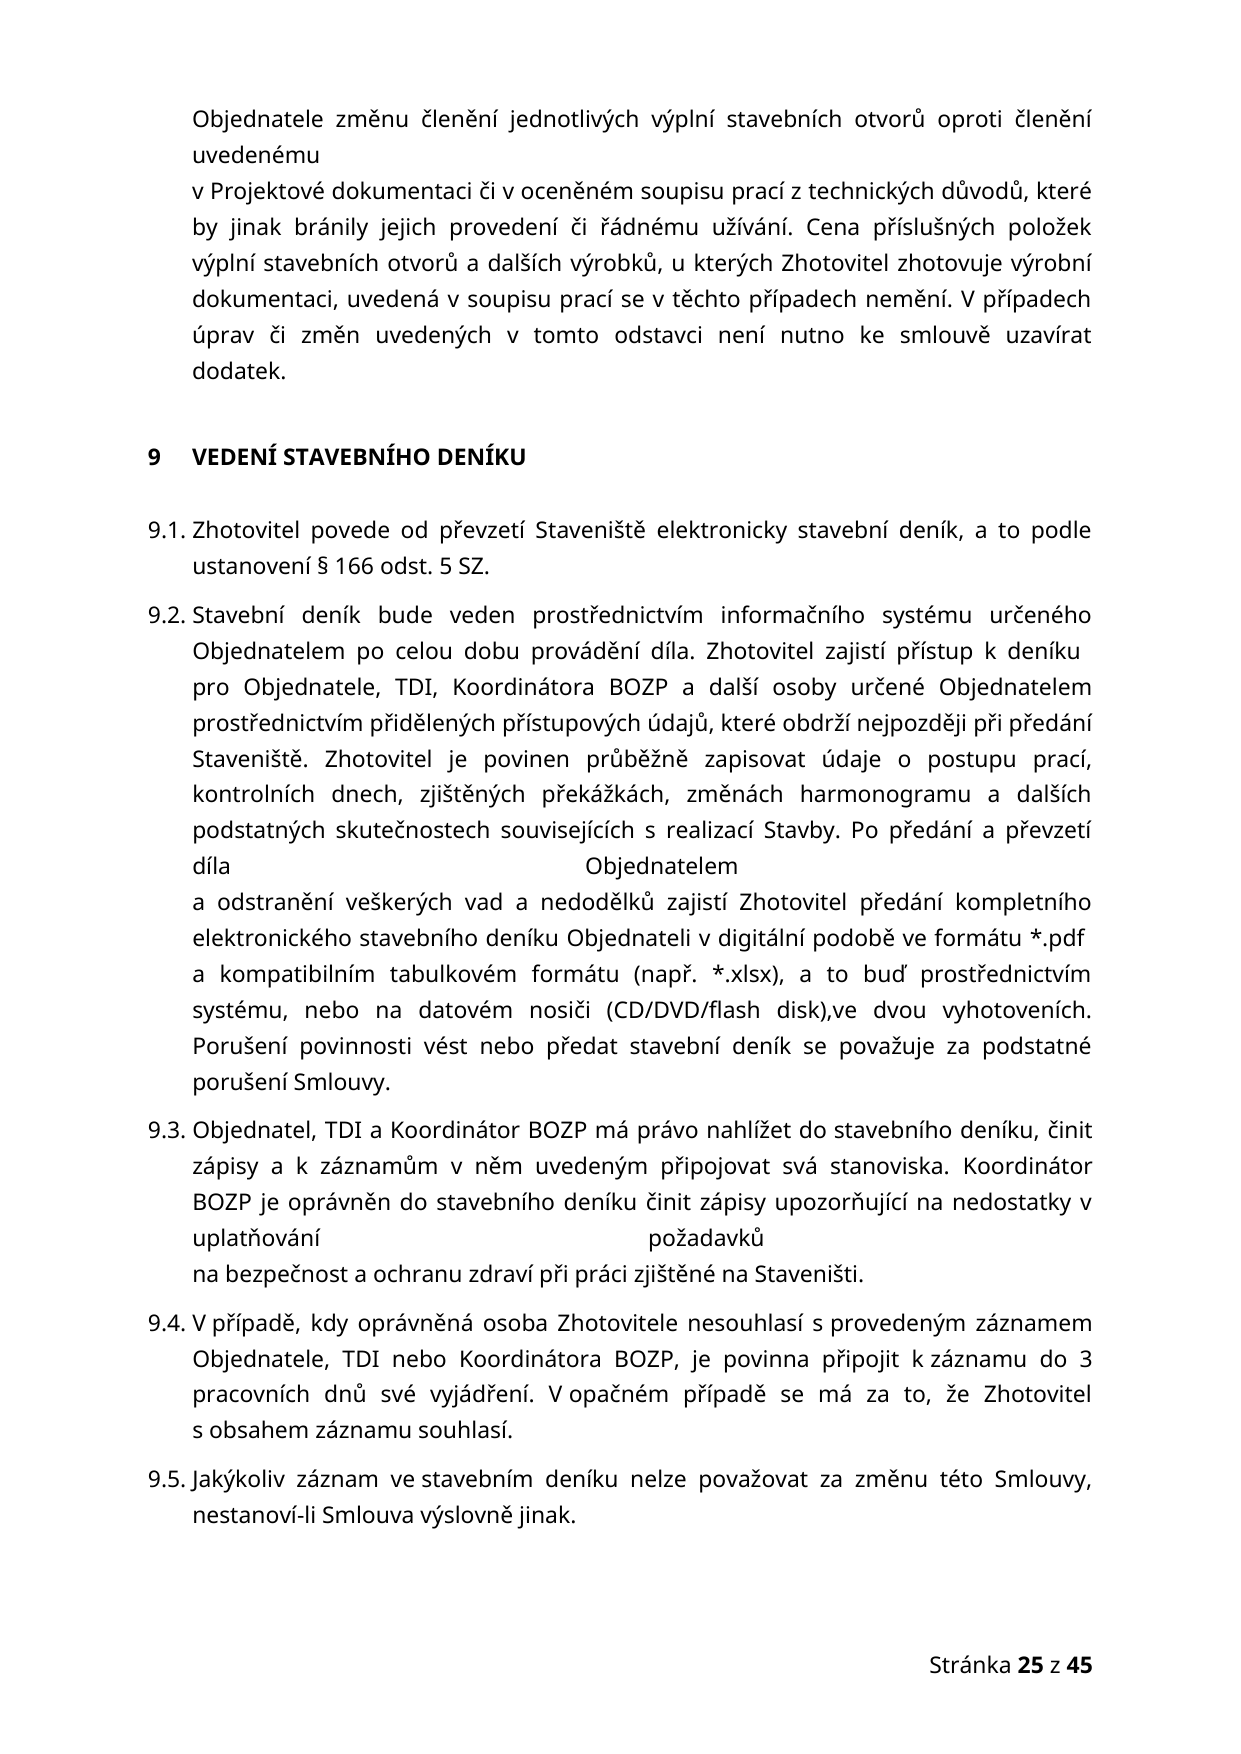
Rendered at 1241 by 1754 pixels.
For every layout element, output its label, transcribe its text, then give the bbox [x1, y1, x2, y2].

list Zhotovitel povede od převzetí Staveniště elektronicky stavební deník, a to podle ustanovení § 166 odst. 5 SZ. [148, 514, 1093, 582]
list Stavební deník bude veden prostřednictvím informačního systému určeného Objednatelem po celou dobu provádění díla. Zhotovitel zajistí přístup k deníku pro Objednatele, TDI, Koordinátora BOZP a další osoby určené Objednatelem prostřednictvím přidělených přístupových údajů, které obdrží nejpozději při předání Staveniště. Zhotovitel je povinen průběžně zapisovat údaje o postupu prací, kontrolních dnech, zjištěných překážkách, změnách harmonogramu a dalších podstatných skutečnostech souvisejících s realizací Stavby. Po předání a převzetí díla Objednatelem a odstranění veškerých vad a nedodělků zajistí Zhotovitel předání kompletního elektronického stavebního deníku Objednateli v digitální podobě ve formátu *.pdf a kompatibilním tabulkovém formátu (např. *.xlsx), a to buď prostřednictvím systému, nebo na datovém nosiči (CD/DVD/flash disk),ve dvou vyhotoveních. Porušení povinnosti vést nebo předat stavební deník se považuje za podstatné porušení Smlouvy. [148, 599, 1093, 1097]
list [148, 103, 1093, 386]
subtitle Vedení stavebního deníku [148, 441, 1093, 472]
list V případě, kdy oprávněná osoba Zhotovitele nesouhlasí s provedeným záznamem Objednatele, TDI nebo Koordinátora BOZP, je povinna připojit k záznamu do 3 pracovních dnů své vyjádření. V opačném případě se má za to, že Zhotovitel s obsahem záznamu souhlasí. [148, 1307, 1093, 1446]
list Objednatel, TDI a Koordinátor BOZP má právo nahlížet do stavebního deníku, činit zápisy a k záznamům v něm uvedeným připojovat svá stanoviska. Koordinátor BOZP je oprávněn do stavebního deníku činit zápisy upozorňující na nedostatky v uplatňování požadavků na bezpečnost a ochranu zdraví při práci zjištěné na Staveništi. [148, 1114, 1093, 1289]
list Jakýkoliv záznam ve stavebním deníku nelze považovat za změnu této Smlouvy, nestanoví-li Smlouva výslovně jinak. [148, 1463, 1093, 1530]
